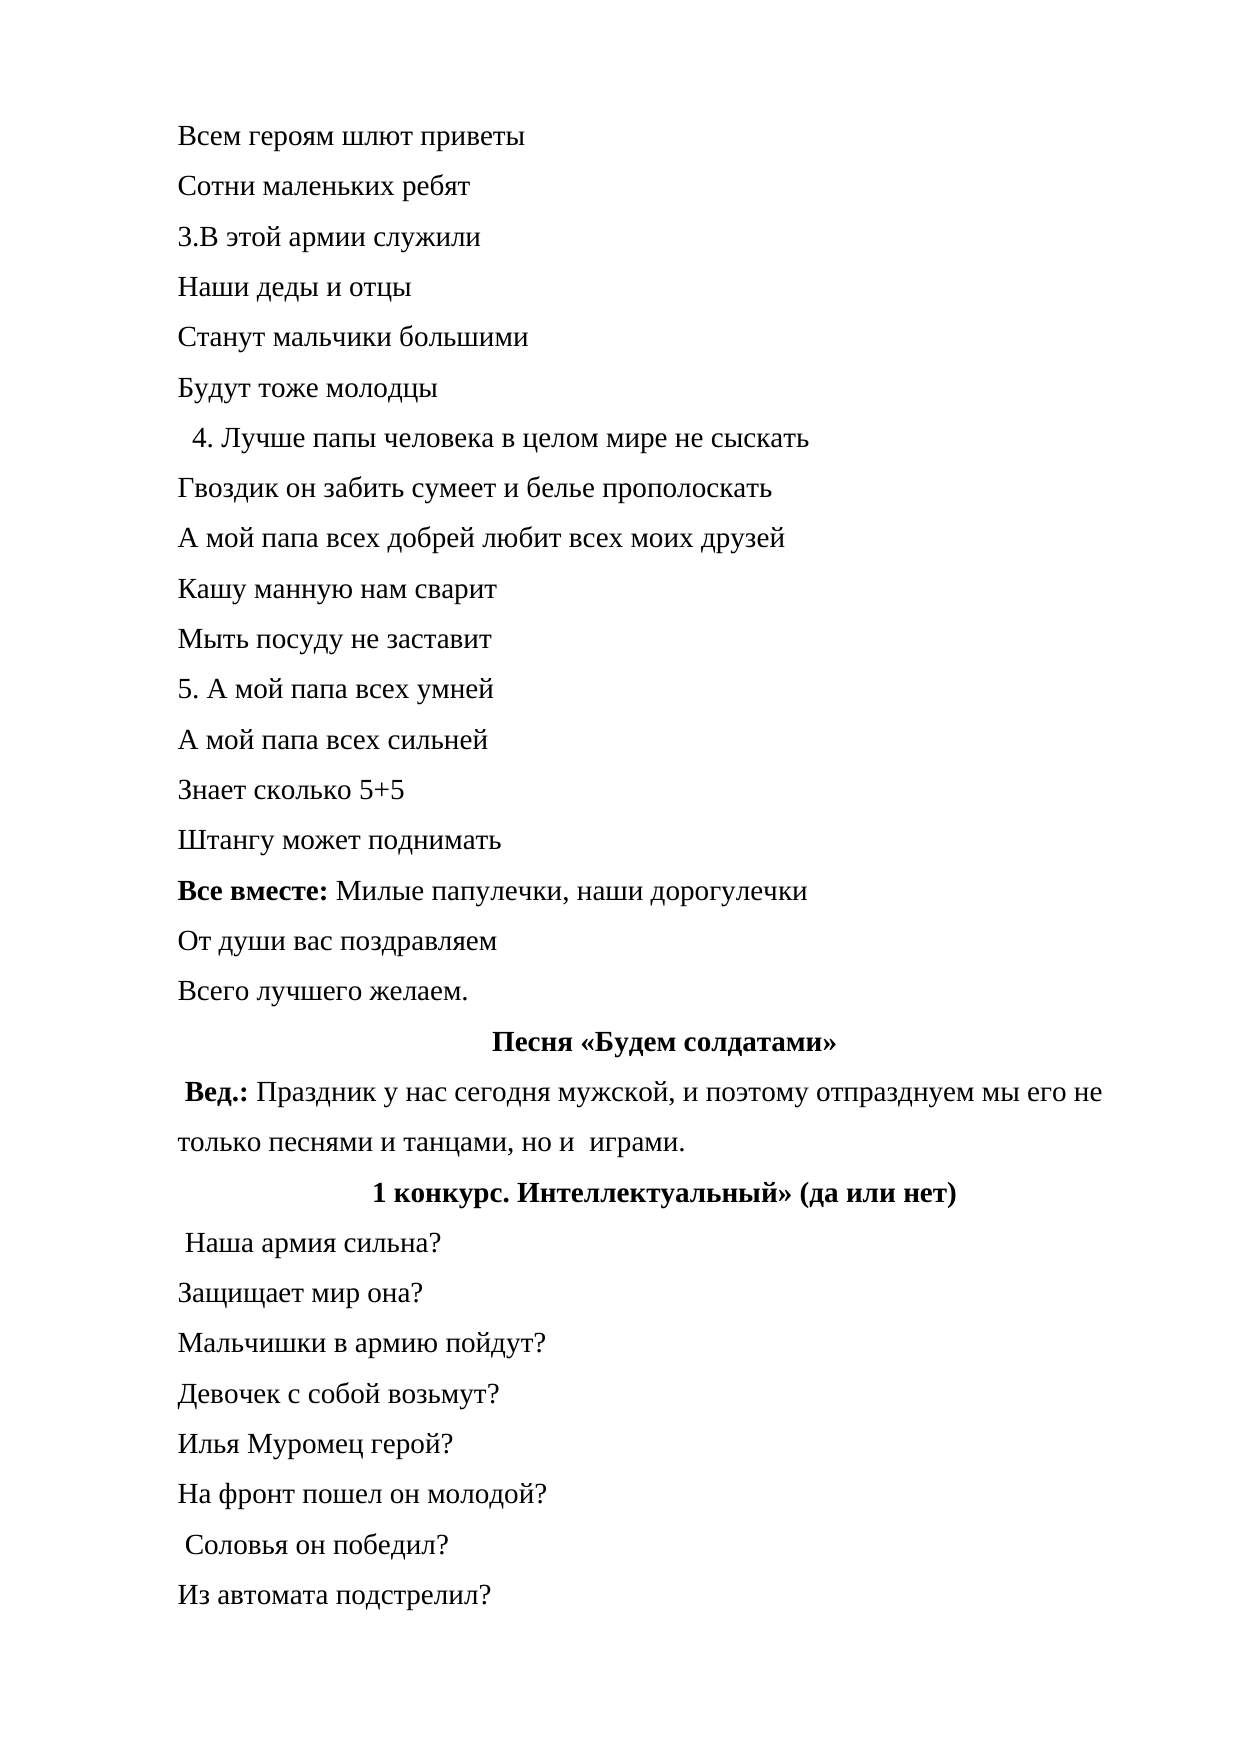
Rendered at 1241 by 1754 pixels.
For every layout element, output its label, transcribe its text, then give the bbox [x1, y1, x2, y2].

text Мыть посуду не заставит [177, 621, 1152, 655]
text Кашу манную нам сварит [177, 571, 1152, 604]
text А мой папа всех добрей любит всех моих друзей [177, 521, 1152, 554]
text Мальчишки в армию пойдут? [177, 1326, 1152, 1359]
text Соловья он победил? [177, 1527, 1152, 1560]
text Станут мальчики большими [177, 319, 1152, 353]
text Будут тоже молодцы [177, 370, 1152, 403]
text Илья Муромец герой? [177, 1426, 1152, 1460]
text Гвоздик он забить сумеет и белье прополоскать [177, 470, 1152, 504]
text Из автомата подстрелил? [177, 1577, 1152, 1611]
text Всем героям шлют приветы [177, 118, 1152, 152]
text 1 конкурс. Интеллектуальный» (да или нет) [177, 1175, 1152, 1208]
text От души вас поздравляем [177, 923, 1152, 957]
text Знает сколько 5+5 [177, 772, 1152, 806]
text 4. Лучше папы человека в целом мире не сыскать [177, 420, 1152, 453]
text Девочек с собой возьмут? [177, 1376, 1152, 1409]
text Сотни маленьких ребят [177, 168, 1152, 202]
text Песня «Будем солдатами» [177, 1024, 1152, 1057]
text Наши деды и отцы [177, 269, 1152, 303]
text Защищает мир она? [177, 1275, 1152, 1309]
text Всего лучшего желаем. [177, 973, 1152, 1007]
text Штангу может поднимать [177, 822, 1152, 856]
text На фронт пошел он молодой? [177, 1477, 1152, 1510]
text 3.В этой армии служили [177, 219, 1152, 252]
text А мой папа всех сильней [177, 722, 1152, 755]
text Вед.: Праздник у нас сегодня мужской, и поэтому отпразднуем мы его не только песнями и танцами, но и играми. [177, 1074, 1152, 1158]
text Наша армия сильна? [177, 1225, 1152, 1258]
text 5. А мой папа всех умней [177, 672, 1152, 705]
text Все вместе: Милые папулечки, наши дорогулечки [177, 873, 1152, 906]
